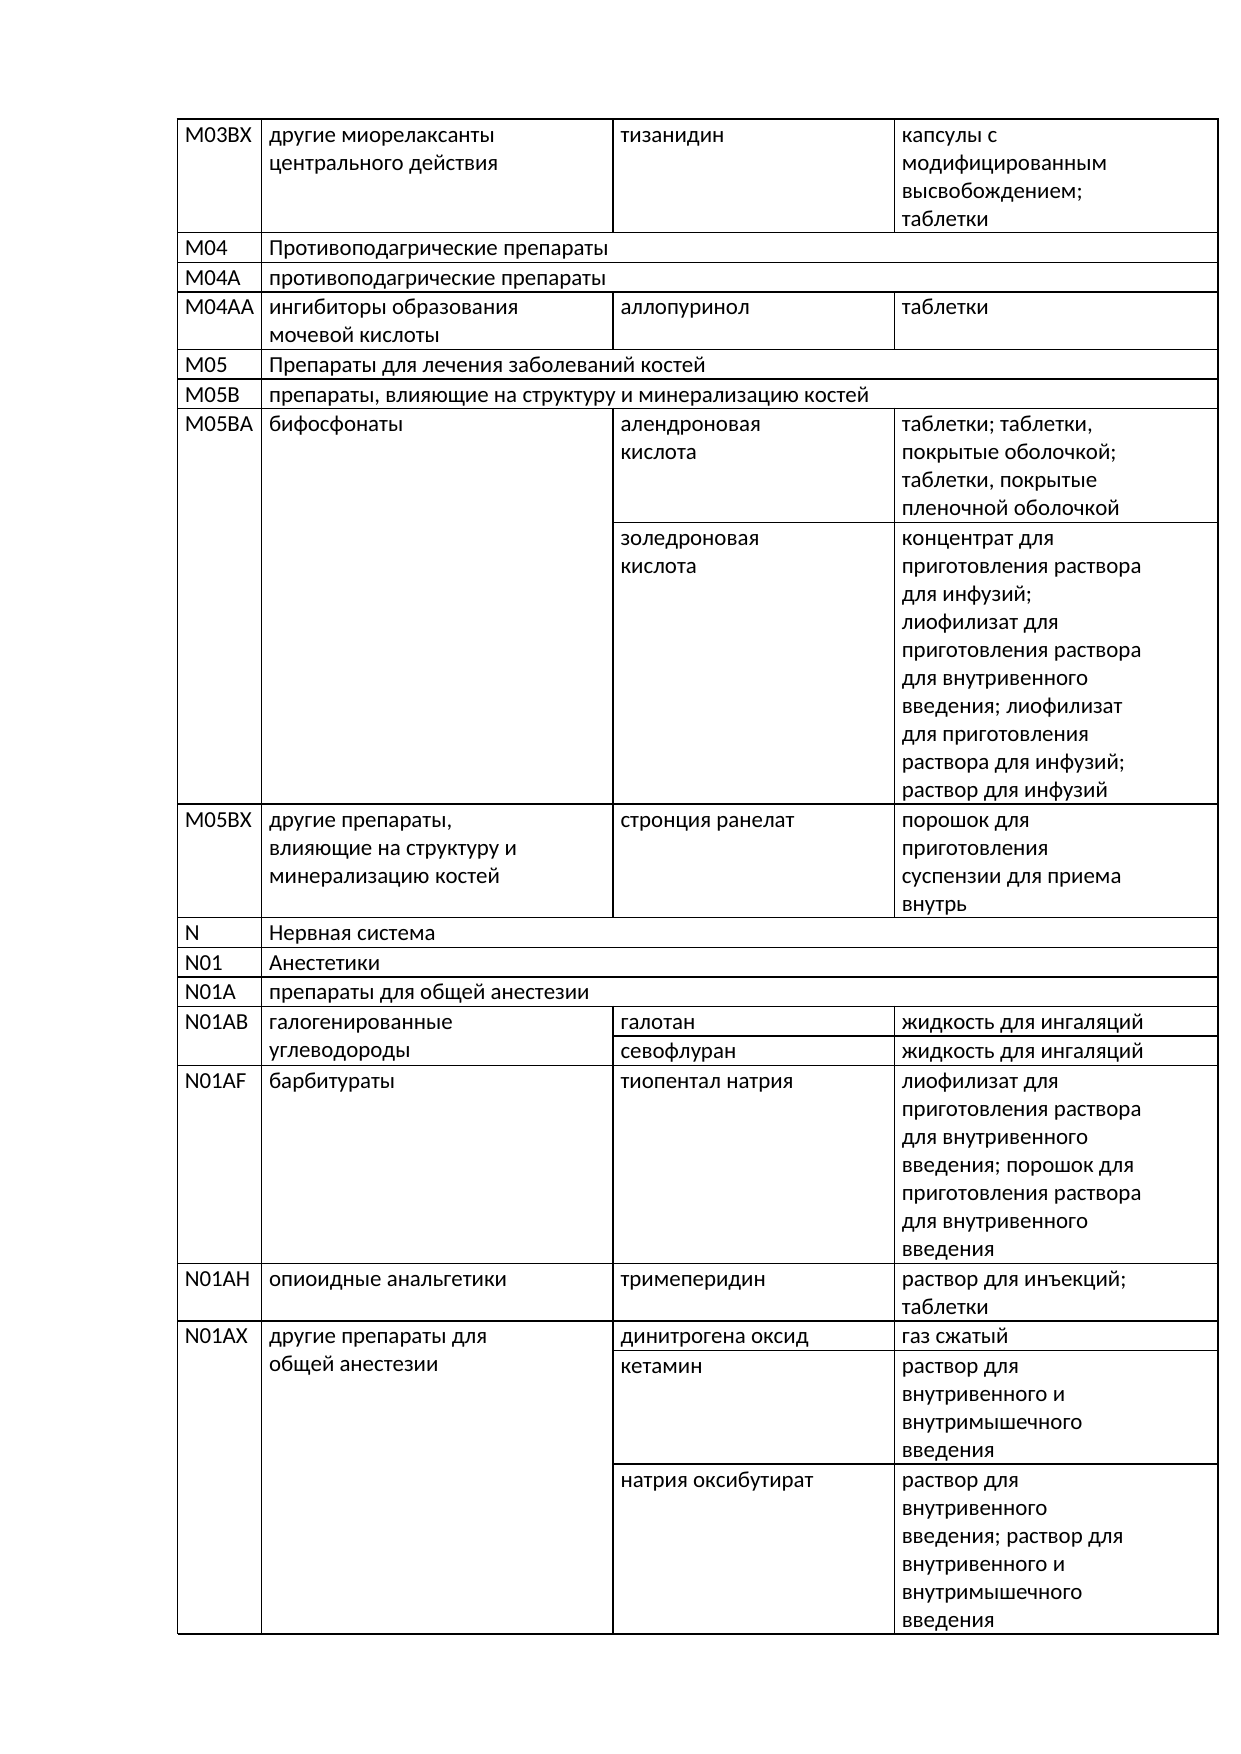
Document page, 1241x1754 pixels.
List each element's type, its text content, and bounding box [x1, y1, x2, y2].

table_cell стронция ранелат [614, 805, 894, 917]
table_cell таблетки [895, 293, 1217, 348]
table_cell галогенированные углеводороды [262, 1007, 612, 1065]
table_cell раствор для инъекций; таблетки [895, 1264, 1217, 1320]
table_cell Препараты для лечения заболеваний костей [262, 350, 1217, 378]
table_cell N01AF [178, 1066, 261, 1262]
table_cell N01AH [178, 1264, 261, 1320]
table_cell тиопентал натрия [614, 1066, 894, 1262]
table_cell M03BX [178, 120, 261, 232]
table_cell Нервная система [262, 918, 1217, 946]
table_cell опиоидные анальгетики [262, 1264, 612, 1320]
table_cell лиофилизат для приготовления раствора для внутривенного введения; порошок для приготовления раствора для внутривенного введения [895, 1066, 1217, 1262]
table_cell M04 [178, 233, 261, 261]
table_cell тримеперидин [614, 1264, 894, 1320]
table_cell M05BA [178, 409, 261, 803]
table_cell газ сжатый [895, 1322, 1217, 1349]
table_cell алендроновая кислота [614, 409, 894, 521]
table_cell M05B [178, 380, 261, 408]
table_cell препараты для общей анестезии [262, 978, 1217, 1006]
table_cell противоподагрические препараты [262, 263, 1217, 291]
table_cell севофлуран [614, 1037, 894, 1065]
table_cell ингибиторы образования мочевой кислоты [262, 293, 612, 348]
table_cell M05 [178, 350, 261, 378]
table_cell натрия оксибутират [614, 1465, 894, 1633]
table_cell динитрогена оксид [614, 1322, 894, 1349]
table_cell N01AB [178, 1007, 261, 1065]
table_cell другие препараты для общей анестезии [262, 1322, 612, 1633]
table_cell раствор для внутривенного и внутримышечного введения [895, 1351, 1217, 1463]
table_cell M04A [178, 263, 261, 291]
table_cell M04AA [178, 293, 261, 348]
table_cell Противоподагрические препараты [262, 233, 1217, 261]
table_cell золедроновая кислота [614, 523, 894, 803]
table_cell капсулы с модифицированным высвобождением; таблетки [895, 120, 1217, 232]
table_cell раствор для внутривенного введения; раствор для внутривенного и внутримышечного введения [895, 1465, 1217, 1633]
table_cell порошок для приготовления суспензии для приема внутрь [895, 805, 1217, 917]
table_cell препараты, влияющие на структуру и минерализацию костей [262, 380, 1217, 408]
table_cell N01AX [178, 1322, 261, 1633]
table_cell бифосфонаты [262, 409, 612, 803]
table_cell N [178, 918, 261, 946]
table_cell таблетки; таблетки, покрытые оболочкой; таблетки, покрытые пленочной оболочкой [895, 409, 1217, 521]
table_cell другие миорелаксанты центрального действия [262, 120, 612, 232]
table_cell N01 [178, 948, 261, 976]
table_cell N01A [178, 978, 261, 1006]
table_cell кетамин [614, 1351, 894, 1463]
table_cell тизанидин [614, 120, 894, 232]
table_cell аллопуринол [614, 293, 894, 348]
table_cell жидкость для ингаляций [895, 1007, 1217, 1035]
table_cell барбитураты [262, 1066, 612, 1262]
table_cell галотан [614, 1007, 894, 1035]
table_cell жидкость для ингаляций [895, 1037, 1217, 1065]
table_cell другие препараты, влияющие на структуру и минерализацию костей [262, 805, 612, 917]
table_cell M05BX [178, 805, 261, 917]
table_cell Анестетики [262, 948, 1217, 976]
table_cell концентрат для приготовления раствора для инфузий; лиофилизат для приготовления раствора для внутривенного введения; лиофилизат для приготовления раствора для инфузий; раствор для инфузий [895, 523, 1217, 803]
